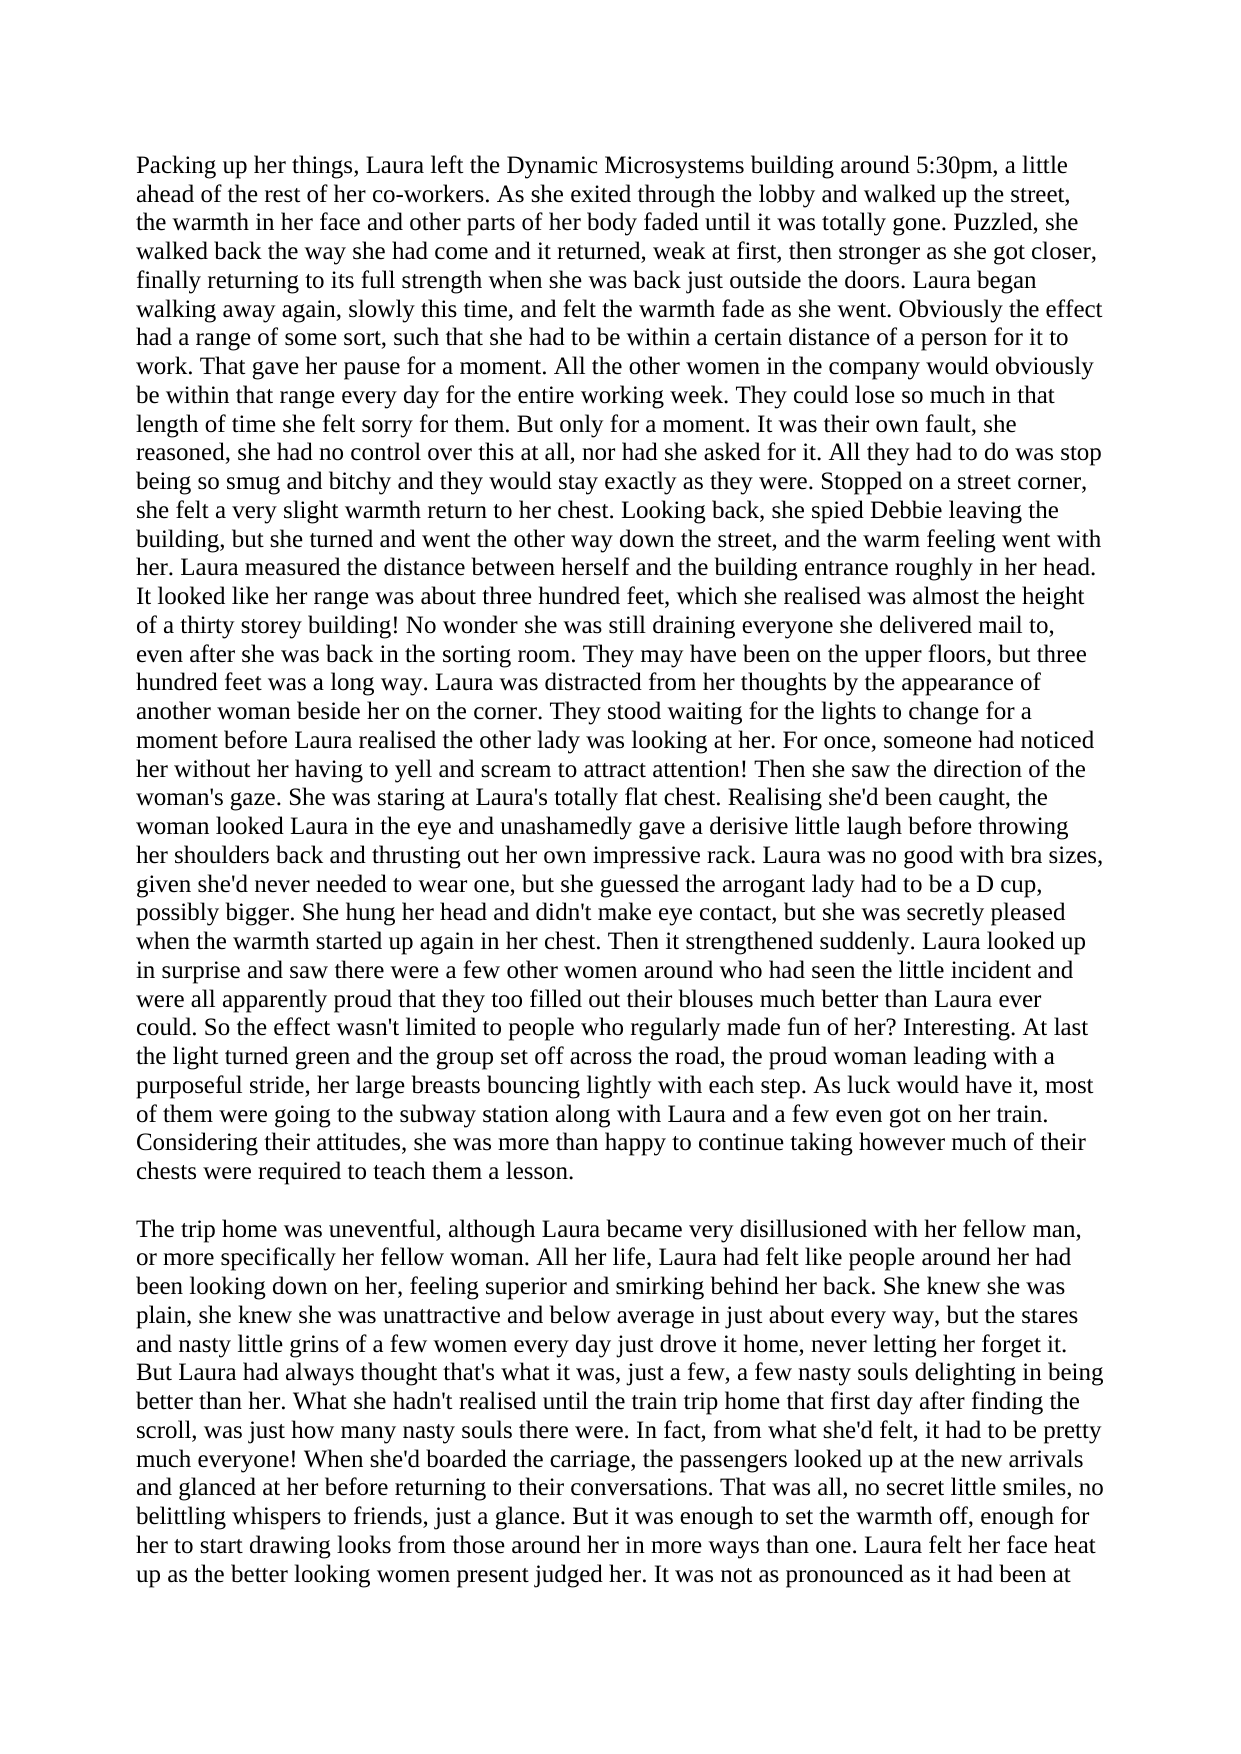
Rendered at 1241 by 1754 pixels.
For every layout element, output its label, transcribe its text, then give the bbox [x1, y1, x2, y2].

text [136, 1214, 1104, 1587]
text Packing up her things, Laura left the Dynamic Microsystems building around 5:30pm, a little ahead of the rest of her co-workers. As she exited through the lobby and walked up the street, the warmth in her face and other parts of her body faded until it was totally gone. Puzzled, she walked back the way she had come and it returned, weak at first, then stronger as she got closer, finally returning to its full strength when she was back just outside the doors. Laura began walking away again, slowly this time, and felt the warmth fade as she went. Obviously the effect had a range of some sort, such that she had to be within a certain distance of a person for it to work. That gave her pause for a moment. All the other women in the company would obviously be within that range every day for the entire working week. They could lose so much in that length of time she felt sorry for them. But only for a moment. It was their own fault, she reasoned, she had no control over this at all, nor had she asked for it. All they had to do was stop being so smug and bitchy and they would stay exactly as they were. Stopped on a street corner, she felt a very slight warmth return to her chest. Looking back, she spied Debbie leaving the building, but she turned and went the other way down the street, and the warm feeling went with her. Laura measured the distance between herself and the building entrance roughly in her head. It looked like her range was about three hundred feet, which she realised was almost the height of a thirty storey building! No wonder she was still draining everyone she delivered mail to, even after she was back in the sorting room. They may have been on the upper floors, but three hundred feet was a long way. Laura was distracted from her thoughts by the appearance of another woman beside her on the corner. They stood waiting for the lights to change for a moment before Laura realised the other lady was looking at her. For once, someone had noticed her without her having to yell and scream to attract attention! Then she saw the direction of the woman's gaze. She was staring at Laura's totally flat chest. Realising she'd been caught, the woman looked Laura in the eye and unashamedly gave a derisive little laugh before throwing her shoulders back and thrusting out her own impressive rack. Laura was no good with bra sizes, given she'd never needed to wear one, but she guessed the arrogant lady had to be a D cup, possibly bigger. She hung her head and didn't make eye contact, but she was secretly pleased when the warmth started up again in her chest. Then it strengthened suddenly. Laura looked up in surprise and saw there were a few other women around who had seen the little incident and were all apparently proud that they too filled out their blouses much better than Laura ever could. So the effect wasn't limited to people who regularly made fun of her? Interesting. At last the light turned green and the group set off across the road, the proud woman leading with a purposeful stride, her large breasts bouncing lightly with each step. As luck would have it, most of them were going to the subway station along with Laura and a few even got on her train. Considering their attitudes, she was more than happy to continue taking however much of their chests were required to teach them a lesson. [136, 150, 1104, 1185]
